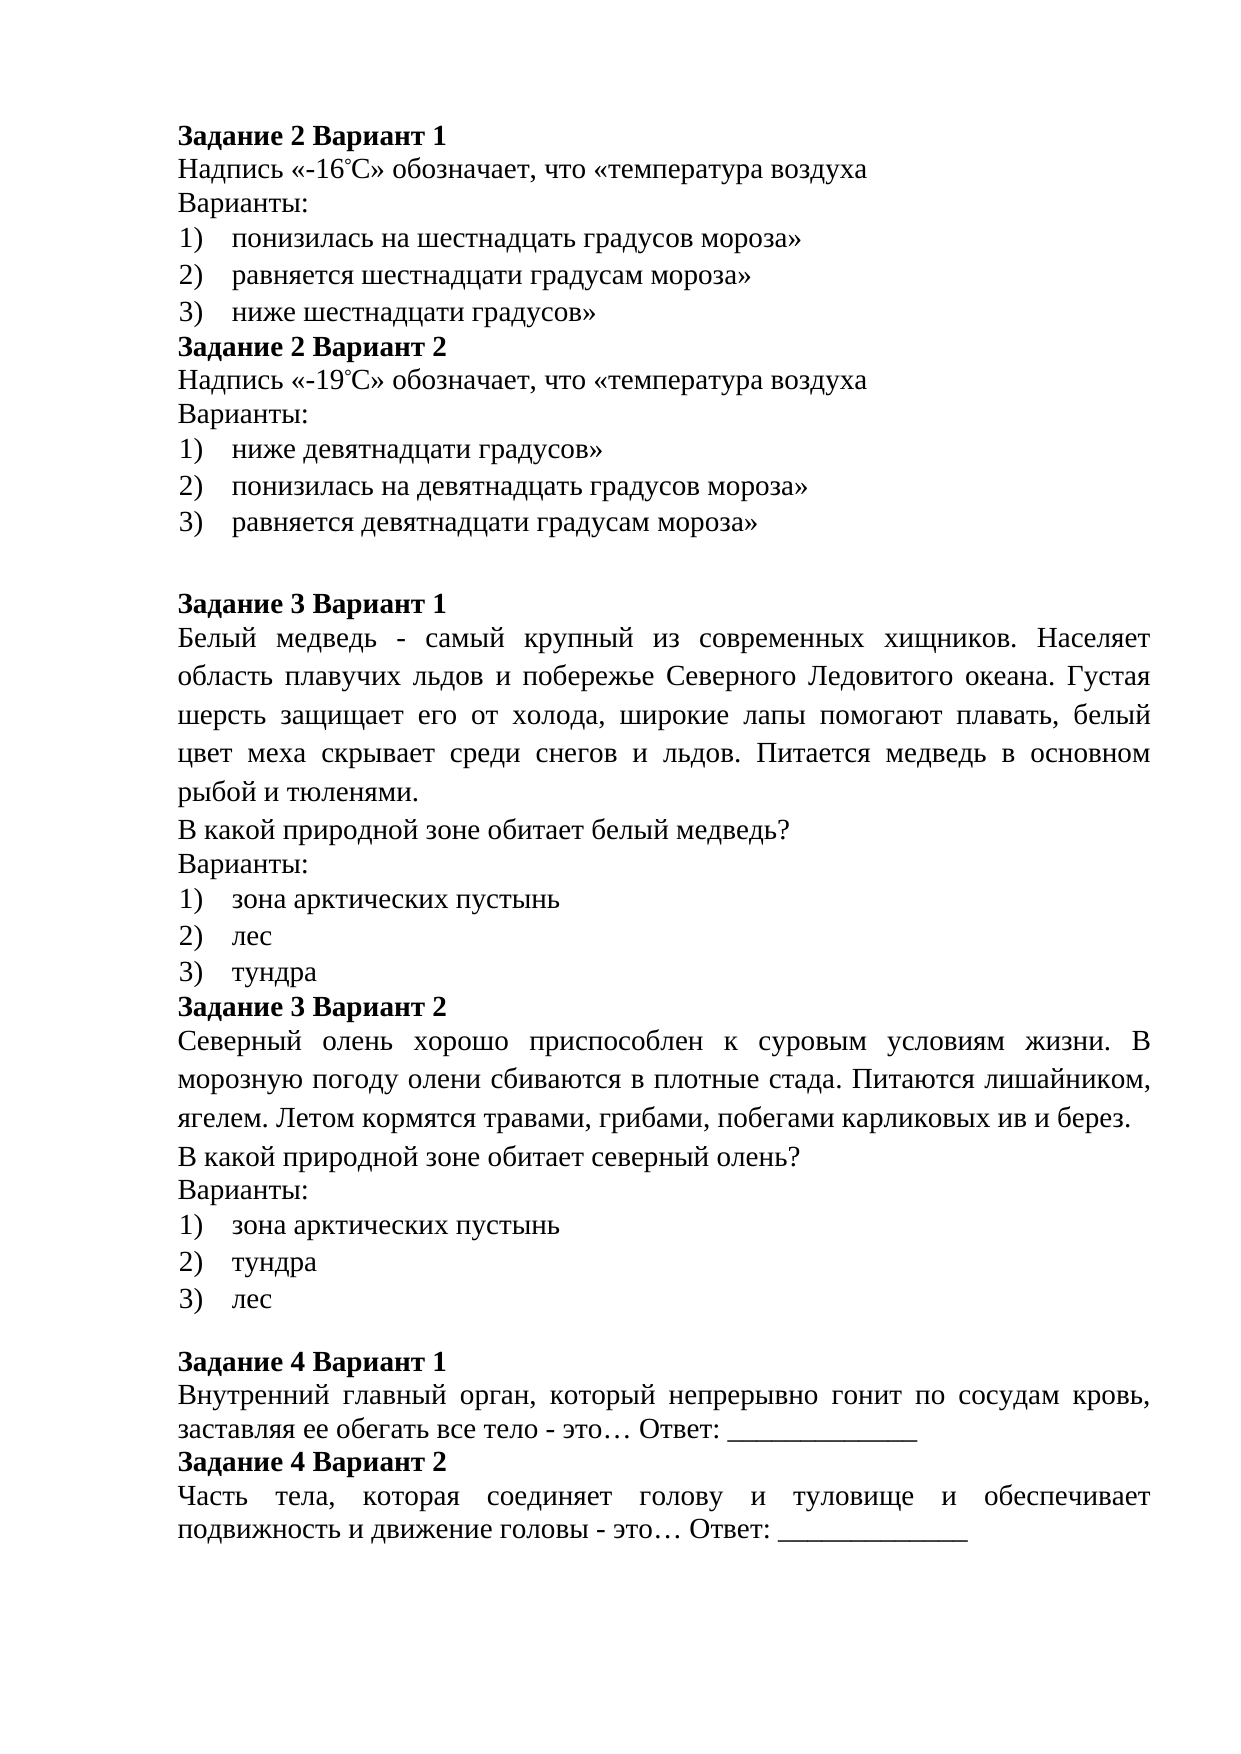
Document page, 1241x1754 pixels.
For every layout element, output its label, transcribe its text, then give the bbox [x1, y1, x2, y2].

table_header зона арктических пустынь [230, 880, 1152, 916]
table_cell тундра [230, 1243, 1152, 1279]
table_cell тундра [230, 953, 1152, 989]
table_header 1) [177, 880, 230, 916]
table_cell 2) [177, 255, 230, 292]
table_cell 2) [177, 466, 230, 503]
table_header зона арктических пустынь [230, 1206, 1152, 1242]
table_cell 3) [177, 1279, 230, 1316]
table_cell понизилась на девятнадцать градусов мороза» [230, 466, 1152, 503]
text Задание 3 Вариант 2 [177, 989, 1152, 1023]
table_cell 3) [177, 953, 230, 989]
text Надпись «-16С» обозначает, что «температура воздуха [177, 152, 1152, 185]
table_cell 3) [177, 292, 230, 329]
table_cell равняется девятнадцати градусам мороза» [230, 503, 1152, 539]
text Часть тела, которая соединяет голову и туловище и обеспечивает подвижность и движение головы - это… Ответ: _____________ [177, 1478, 1152, 1545]
table_cell равняется шестнадцати градусам мороза» [230, 255, 1152, 292]
table_header ниже девятнадцати градусов» [230, 429, 1152, 466]
text В какой природной зоне обитает белый медведь? [177, 812, 1152, 846]
table_header 1) [177, 219, 230, 255]
table_cell лес [230, 916, 1152, 953]
text Белый медведь - самый крупный из современных хищников. Населяет область плавучих льдов и побережье Северного Ледовитого океана. Густая шерсть защищает его от холода, широкие лапы помогают плавать, белый цвет меха скрывает среди снегов и льдов. Питается медведь в основном рыбой и тюленями. [177, 620, 1152, 807]
table_cell 3) [177, 503, 230, 539]
text Северный олень хорошо приспособлен к суровым условиям жизни. В морозную погоду олени сбиваются в плотные стада. Питаются лишайником, ягелем. Летом кормятся травами, грибами, побегами карликовых ив и берез. [177, 1023, 1152, 1134]
text Задание 4 Вариант 1 [177, 1344, 1152, 1377]
text Варианты: [177, 846, 1152, 879]
table_header 1) [177, 429, 230, 466]
table_header понизилась на шестнадцать градусов мороза» [230, 219, 1152, 255]
table_cell 2) [177, 1243, 230, 1279]
text Задание 3 Вариант 1 [177, 586, 1152, 620]
text Надпись «-19С» обозначает, что «температура воздуха [177, 362, 1152, 396]
table_cell ниже шестнадцати градусов» [230, 292, 1152, 329]
table_cell 2) [177, 916, 230, 953]
text Задание 4 Вариант 2 [177, 1444, 1152, 1478]
text Задание 2 Вариант 2 [177, 329, 1152, 362]
table_cell лес [230, 1279, 1152, 1316]
text В какой природной зоне обитает северный олень? [177, 1139, 1152, 1172]
text Варианты: [177, 1172, 1152, 1206]
text Задание 2 Вариант 1 [177, 118, 1152, 152]
text Варианты: [177, 185, 1152, 219]
text Варианты: [177, 396, 1152, 429]
table_header 1) [177, 1206, 230, 1242]
text Внутренний главный орган, который непрерывно гонит по сосудам кровь, заставляя ее обегать все тело - это… Ответ: _____________ [177, 1377, 1152, 1444]
